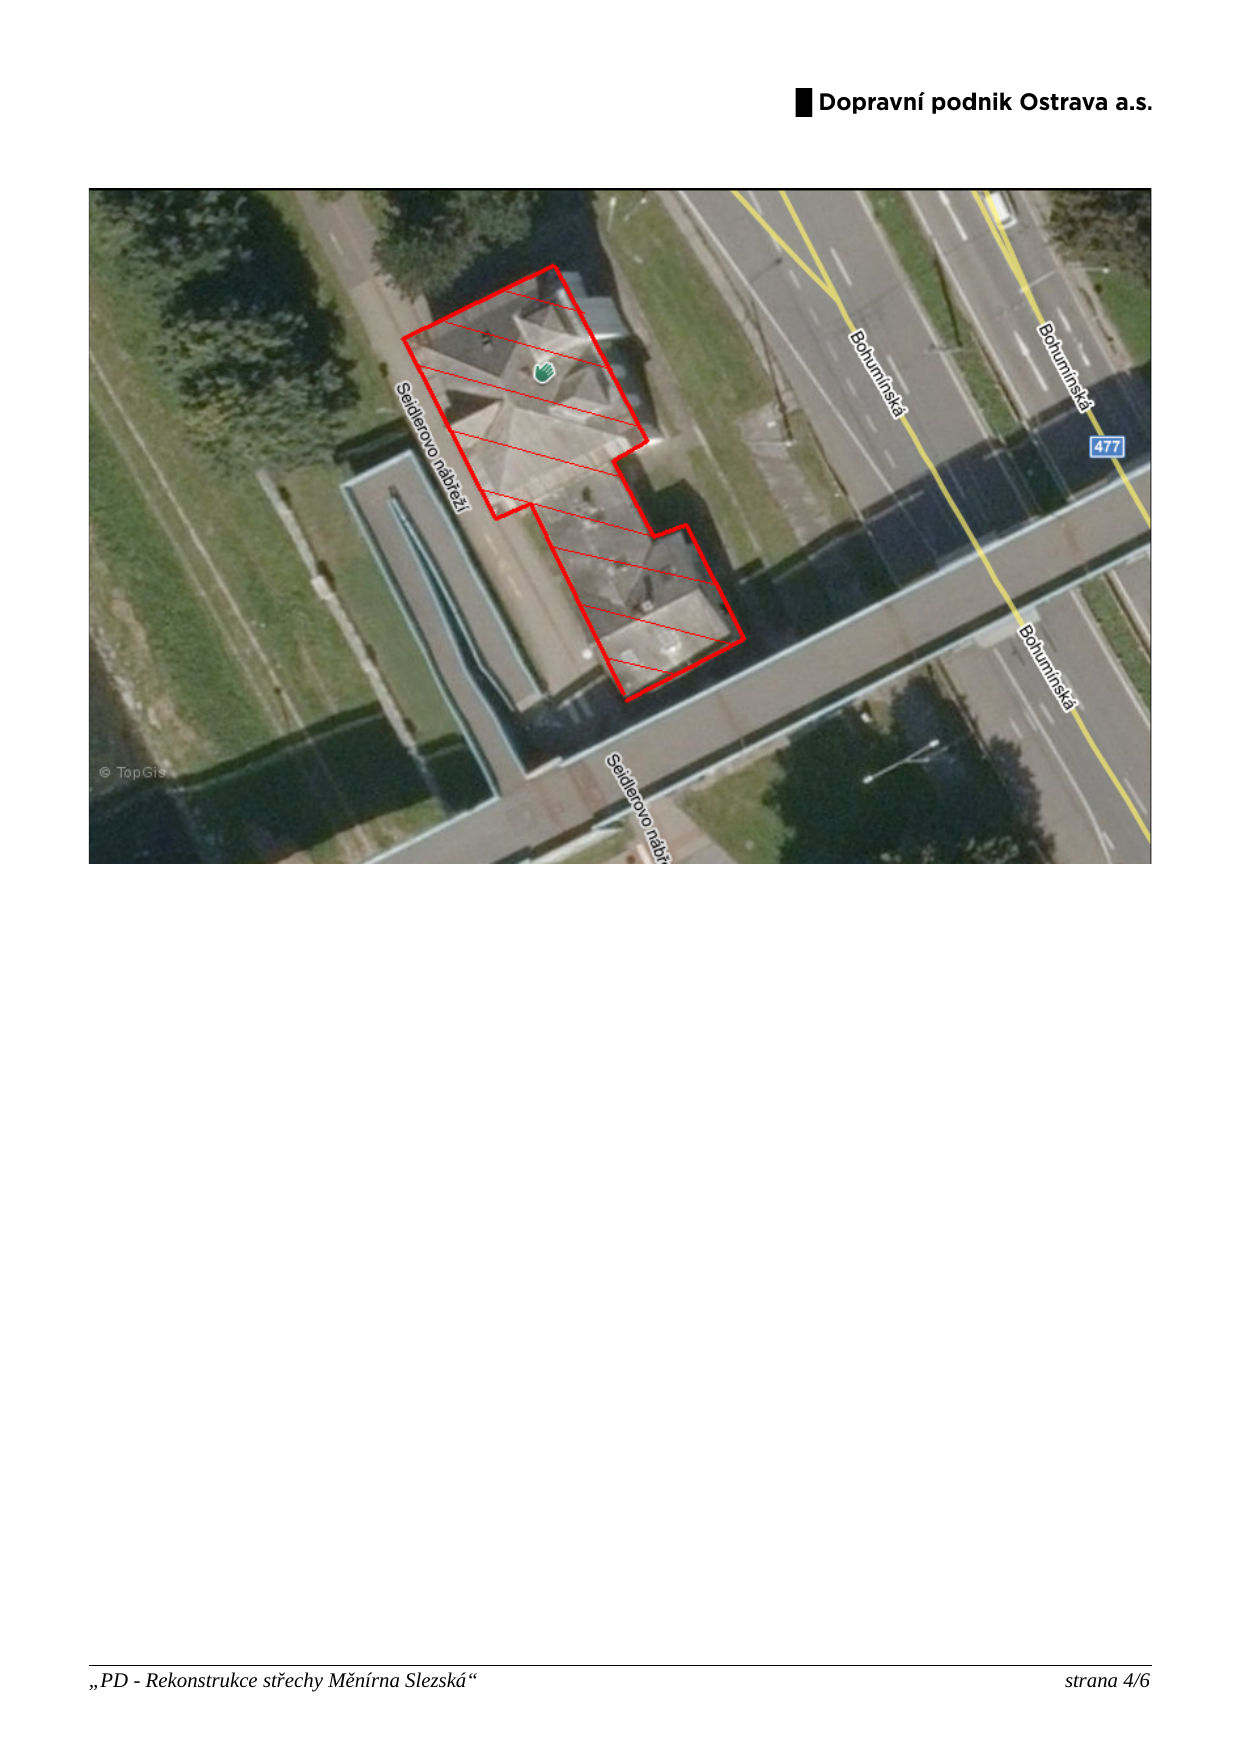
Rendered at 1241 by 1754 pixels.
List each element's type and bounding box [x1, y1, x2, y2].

picture [795, 88, 1152, 117]
picture [88, 188, 1152, 864]
